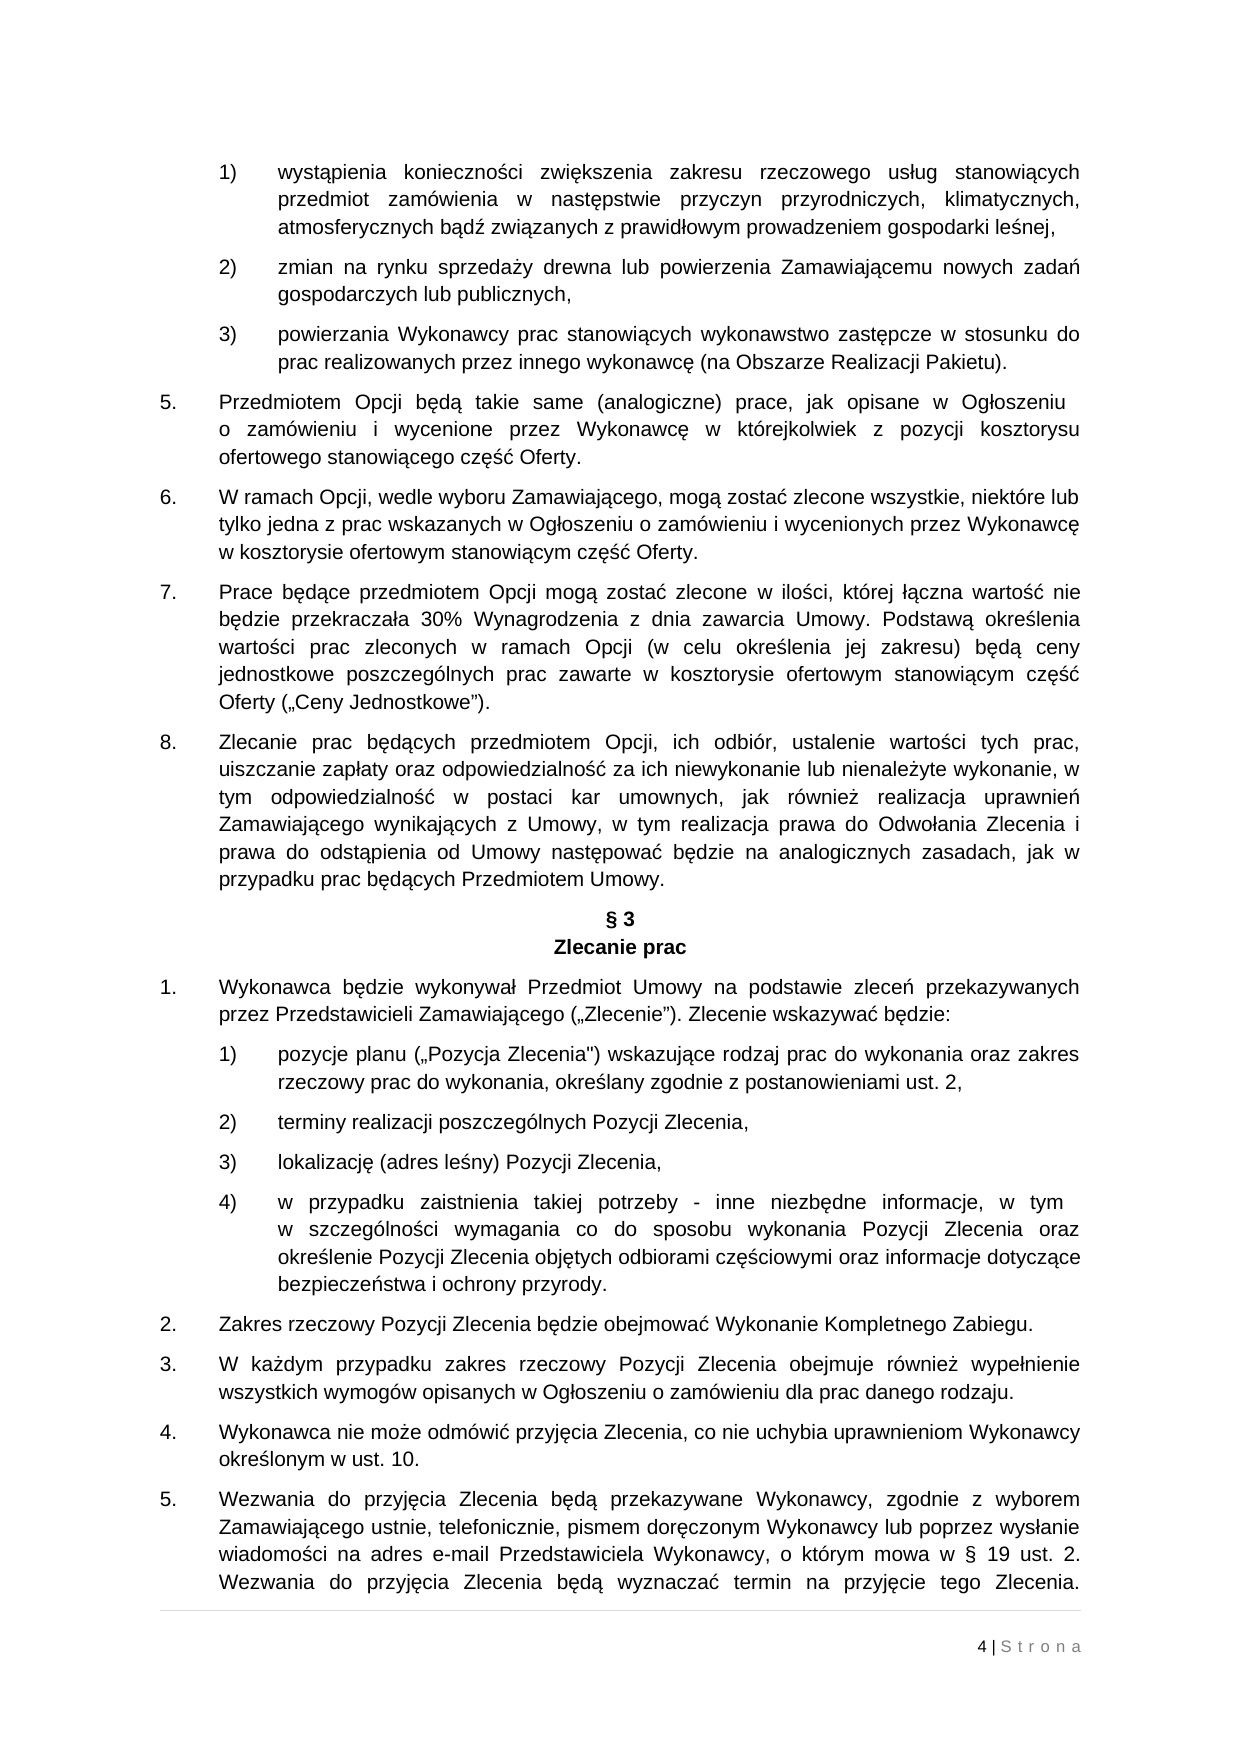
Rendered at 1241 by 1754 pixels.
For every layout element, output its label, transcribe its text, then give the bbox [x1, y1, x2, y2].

text 2) zmian na rynku sprzedaży drewna lub powierzenia Zamawiającemu nowych zadań gospodarczych lub publicznych, [218, 254, 1081, 306]
list Wykonawca nie może odmówić przyjęcia Zlecenia, co nie uchybia uprawnieniom Wykonawcy określonym w ust. 10. [159, 1419, 1081, 1471]
list Prace będące przedmiotem Opcji mogą zostać zlecone w ilości, której łączna wartość nie będzie przekraczała 30% Wynagrodzenia z dnia zawarcia Umowy. Podstawą określenia wartości prac zleconych w ramach Opcji (w celu określenia jej zakresu) będą ceny jednostkowe poszczególnych prac zawarte w kosztorysie ofertowym stanowiącym część Oferty („Ceny Jednostkowe”). [159, 579, 1081, 713]
text § 3 Zlecanie prac [159, 907, 1081, 958]
list W każdym przypadku zakres rzeczowy Pozycji Zlecenia obejmuje również wypełnienie wszystkich wymogów opisanych w Ogłoszeniu o zamówieniu dla prac danego rodzaju. [159, 1352, 1081, 1403]
text 1) wystąpienia konieczności zwiększenia zakresu rzeczowego usług stanowiących przedmiot zamówienia w następstwie przyczyn przyrodniczych, klimatycznych, atmosferycznych bądź związanych z prawidłowym prowadzeniem gospodarki leśnej, [218, 159, 1081, 238]
list Przedmiotem Opcji będą takie same (analogiczne) prace, jak opisane w Ogłoszeniu o zamówieniu i wycenione przez Wykonawcę w którejkolwiek z pozycji kosztorysu ofertowego stanowiącego część Oferty. [159, 389, 1081, 468]
list lokalizację (adres leśny) Pozycji Zlecenia, [218, 1149, 1081, 1173]
list W ramach Opcji, wedle wyboru Zamawiającego, mogą zostać zlecone wszystkie, niektóre lub tylko jedna z prac wskazanych w Ogłoszeniu o zamówieniu i wycenionych przez Wykonawcę w kosztorysie ofertowym stanowiącym część Oferty. [159, 484, 1081, 563]
list pozycje planu („Pozycja Zlecenia") wskazujące rodzaj prac do wykonania oraz zakres rzeczowy prac do wykonania, określany zgodnie z postanowieniami ust. 2, [218, 1042, 1081, 1093]
list w przypadku zaistnienia takiej potrzeby - inne niezbędne informacje, w tym w szczególności wymagania co do sposobu wykonania Pozycji Zlecenia oraz określenie Pozycji Zlecenia objętych odbiorami częściowymi oraz informacje dotyczące bezpieczeństwa i ochrony przyrody. [218, 1189, 1081, 1296]
text 3) powierzania Wykonawcy prac stanowiących wykonawstwo zastępcze w stosunku do prac realizowanych przez innego wykonawcę (na Obszarze Realizacji Pakietu). [218, 322, 1081, 373]
list Zlecanie prac będących przedmiotem Opcji, ich odbiór, ustalenie wartości tych prac, uiszczanie zapłaty oraz odpowiedzialność za ich niewykonanie lub nienależyte wykonanie, w tym odpowiedzialność w postaci kar umownych, jak również realizacja uprawnień Zamawiającego wynikających z Umowy, w tym realizacja prawa do Odwołania Zlecenia i prawa do odstąpienia od Umowy następować będzie na analogicznych zasadach, jak w przypadku prac będących Przedmiotem Umowy. [159, 729, 1081, 891]
list Zakres rzeczowy Pozycji Zlecenia będzie obejmować Wykonanie Kompletnego Zabiegu. [159, 1312, 1081, 1336]
list Wykonawca będzie wykonywał Przedmiot Umowy na podstawie zleceń przekazywanych przez Przedstawicieli Zamawiającego („Zlecenie”). Zlecenie wskazywać będzie: [159, 974, 1081, 1026]
list terminy realizacji poszczególnych Pozycji Zlecenia, [218, 1109, 1081, 1133]
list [159, 1487, 1081, 1593]
